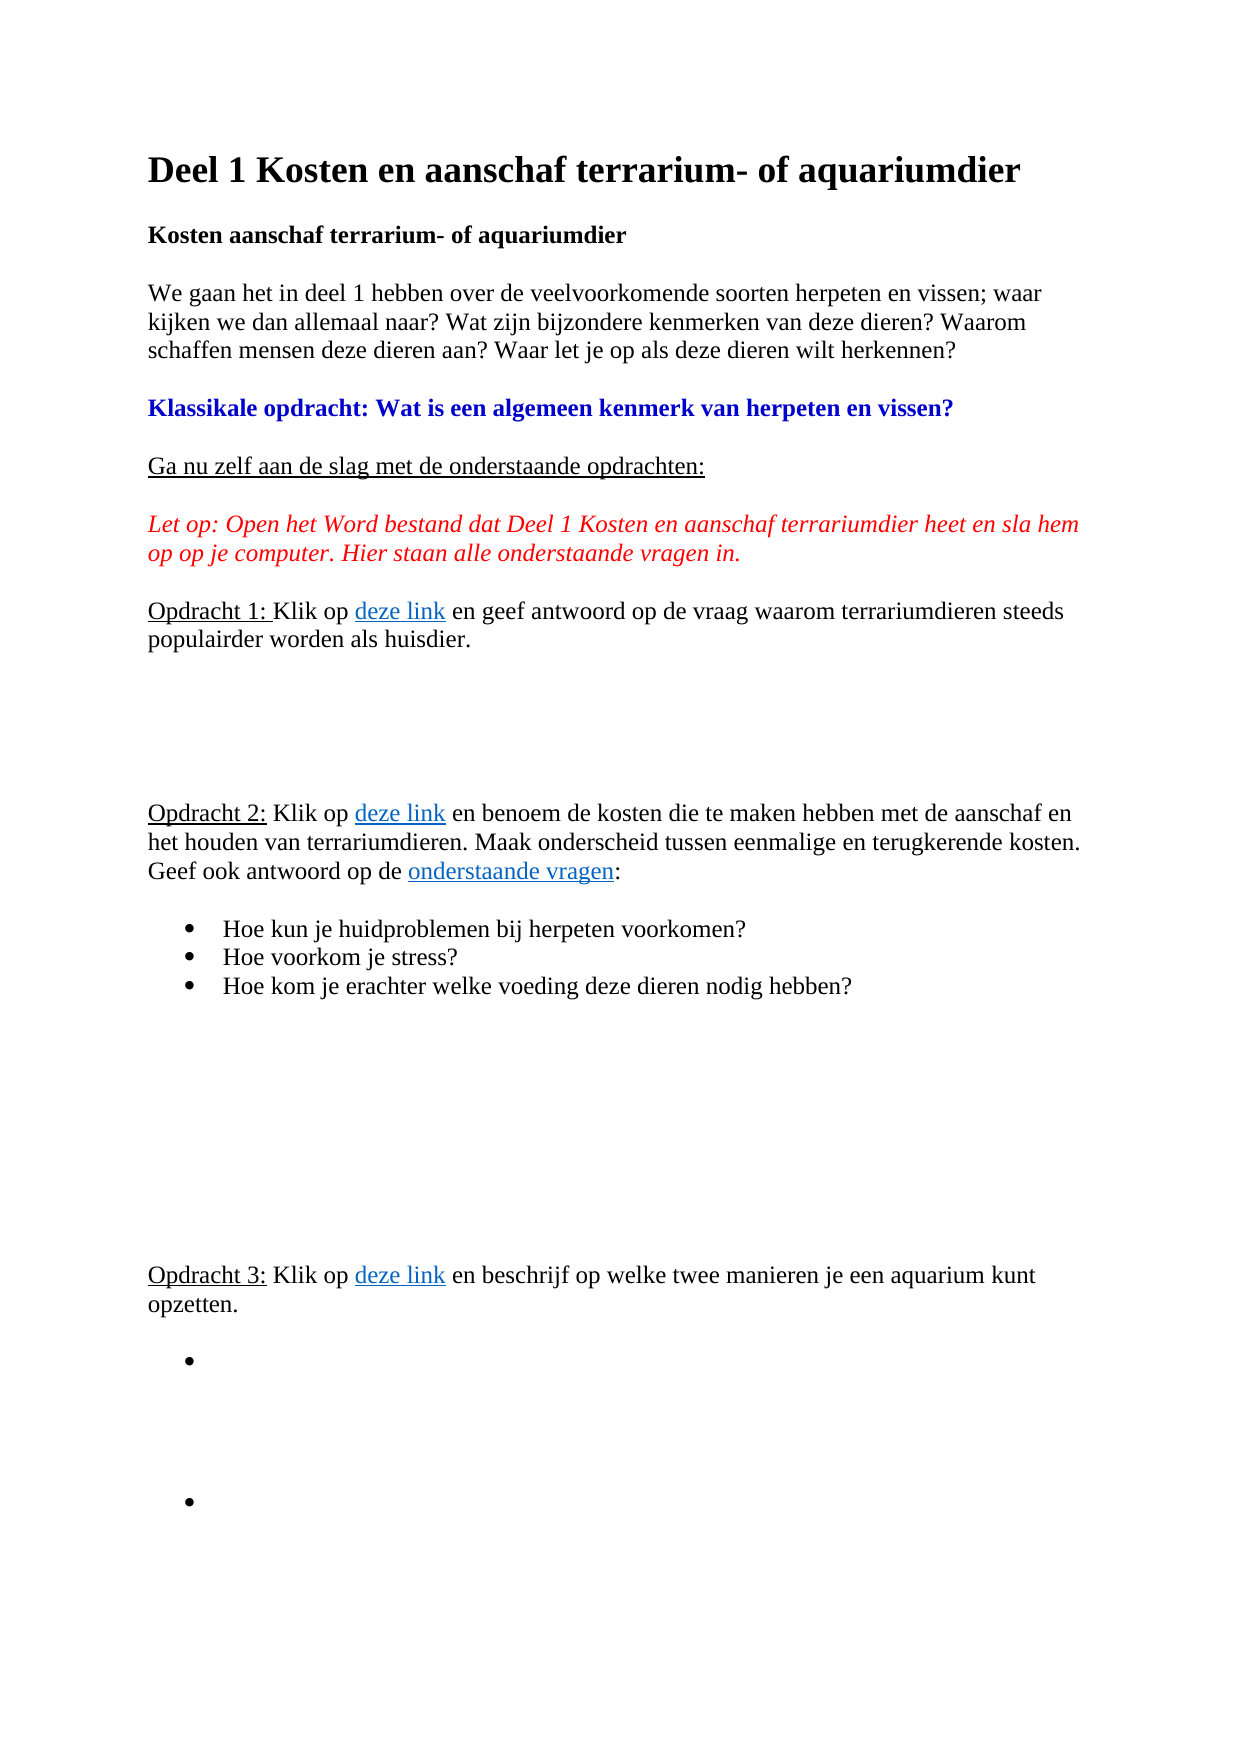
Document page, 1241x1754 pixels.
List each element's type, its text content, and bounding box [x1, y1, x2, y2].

text Kosten aanschaf terrarium- of aquariumdier [148, 220, 1093, 249]
text Opdracht 1: Klik op deze link en geef antwoord op de vraag waarom terrariumdieren steeds populairder worden als huisdier. [148, 596, 1093, 653]
list Hoe kun je huidproblemen bij herpeten voorkomen? [185, 914, 1093, 942]
text Opdracht 3: Klik op deze link en beschrijf op welke twee manieren je een aquarium kunt opzetten. [148, 1260, 1093, 1317]
text Opdracht 2: Klik op deze link en benoem de kosten die te maken hebben met de aanschaf en het houden van terrariumdieren. Maak onderscheid tussen eenmalige en terugkerende kosten. Geef ook antwoord op de onderstaande vragen: [148, 798, 1093, 884]
text Let op: Open het Word bestand dat Deel 1 Kosten en aanschaf terrariumdier heet en sla hem op op je computer. Hier staan alle onderstaande vragen in. [148, 509, 1093, 567]
list Hoe kom je erachter welke voeding deze dieren nodig hebben? [185, 971, 1093, 1000]
text Klassikale opdracht: Wat is een algemeen kenmerk van herpeten en vissen? [148, 393, 1093, 422]
text Deel 1 Kosten en aanschaf terrarium- of aquariumdier [148, 148, 1093, 191]
list Hoe voorkom je stress? [185, 942, 1093, 971]
text We gaan het in deel 1 hebben over de veelvoorkomende soorten herpeten en vissen; waar kijken we dan allemaal naar? Wat zijn bijzondere kenmerken van deze dieren? Waarom schaffen mensen deze dieren aan? Waar let je op als deze dieren wilt herkennen? [148, 278, 1093, 364]
text Ga nu zelf aan de slag met de onderstaande opdrachten: [148, 451, 1093, 480]
